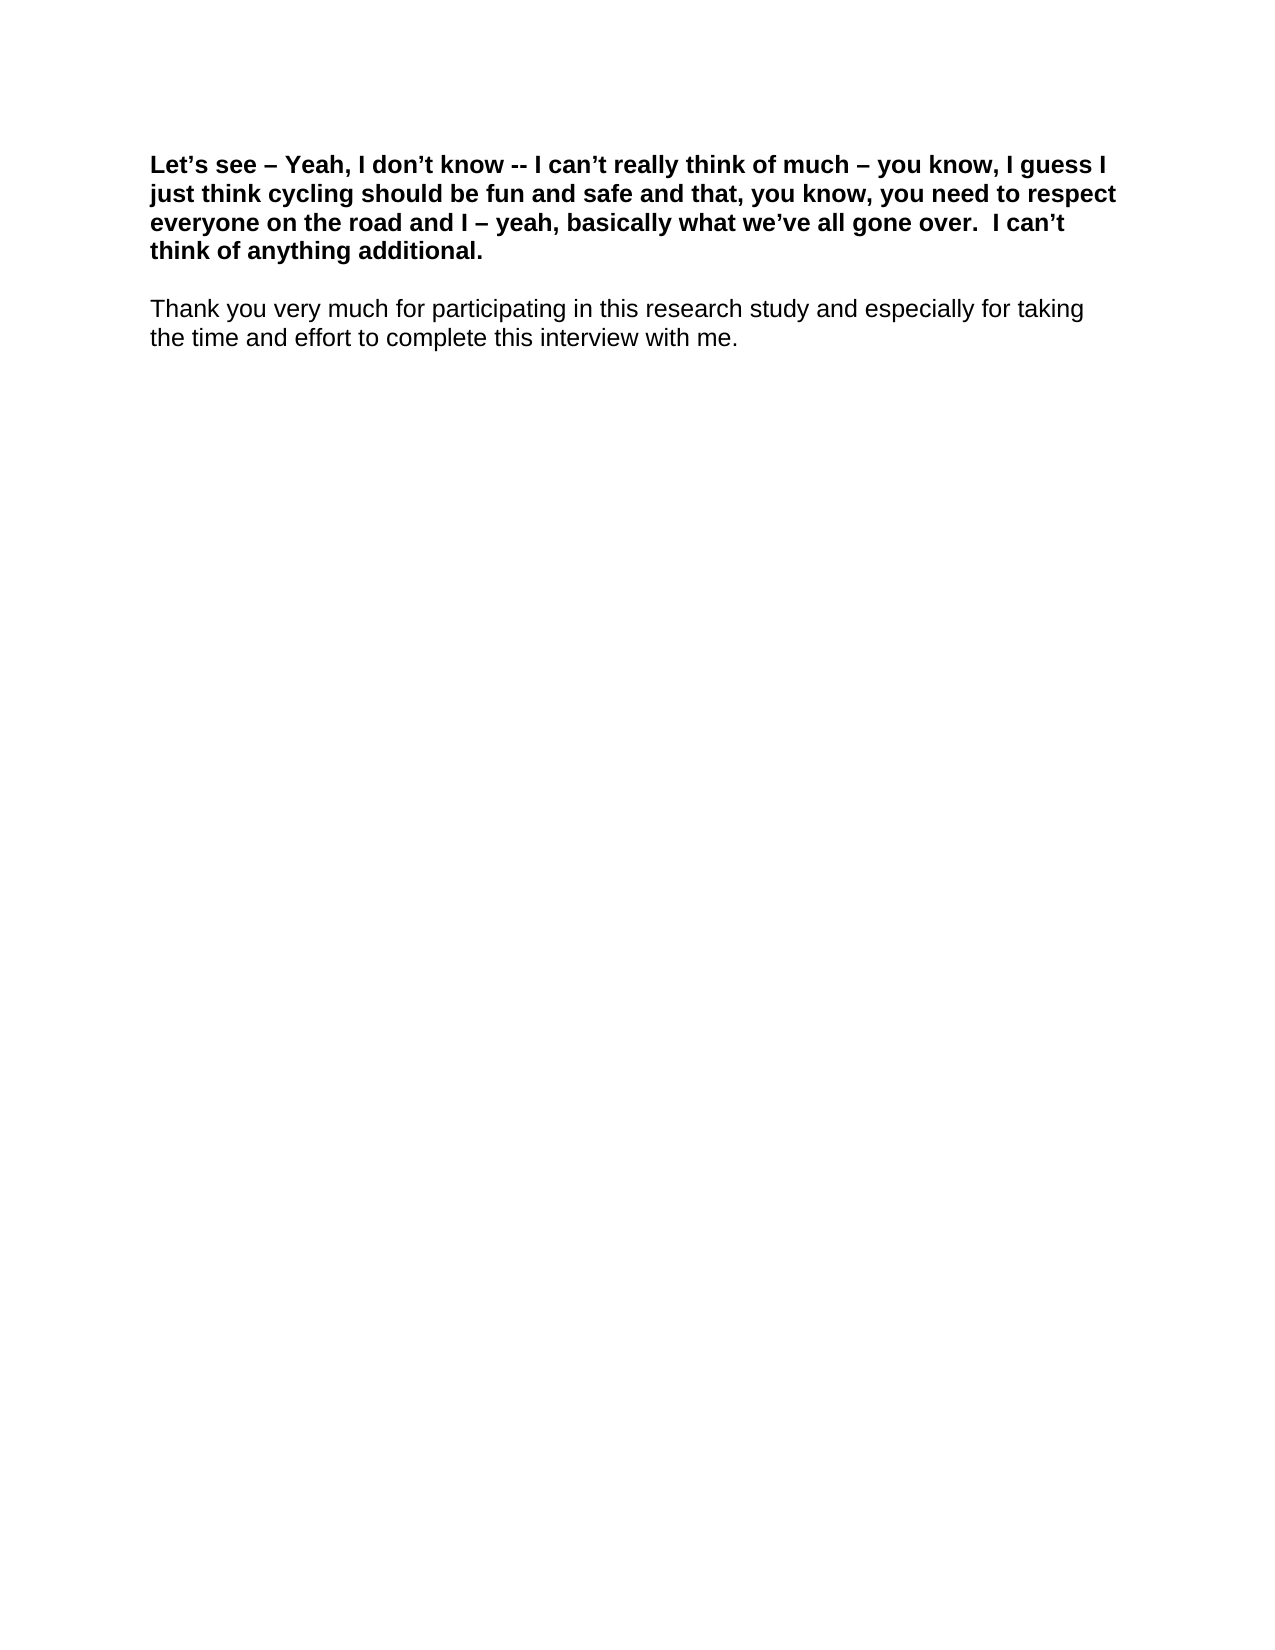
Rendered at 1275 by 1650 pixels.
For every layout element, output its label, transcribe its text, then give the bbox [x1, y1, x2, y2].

text Let’s see – Yeah, I don’t know -- I can’t really think of much – you know, I guess I just think cycling should be fun and safe and that, you know, you need to respect everyone on the road and I – yeah, basically what we’ve all gone over. I can’t think of anything additional. [150, 150, 1125, 265]
text Thank you very much for participating in this research study and especially for taking the time and effort to complete this interview with me. [150, 294, 1125, 351]
